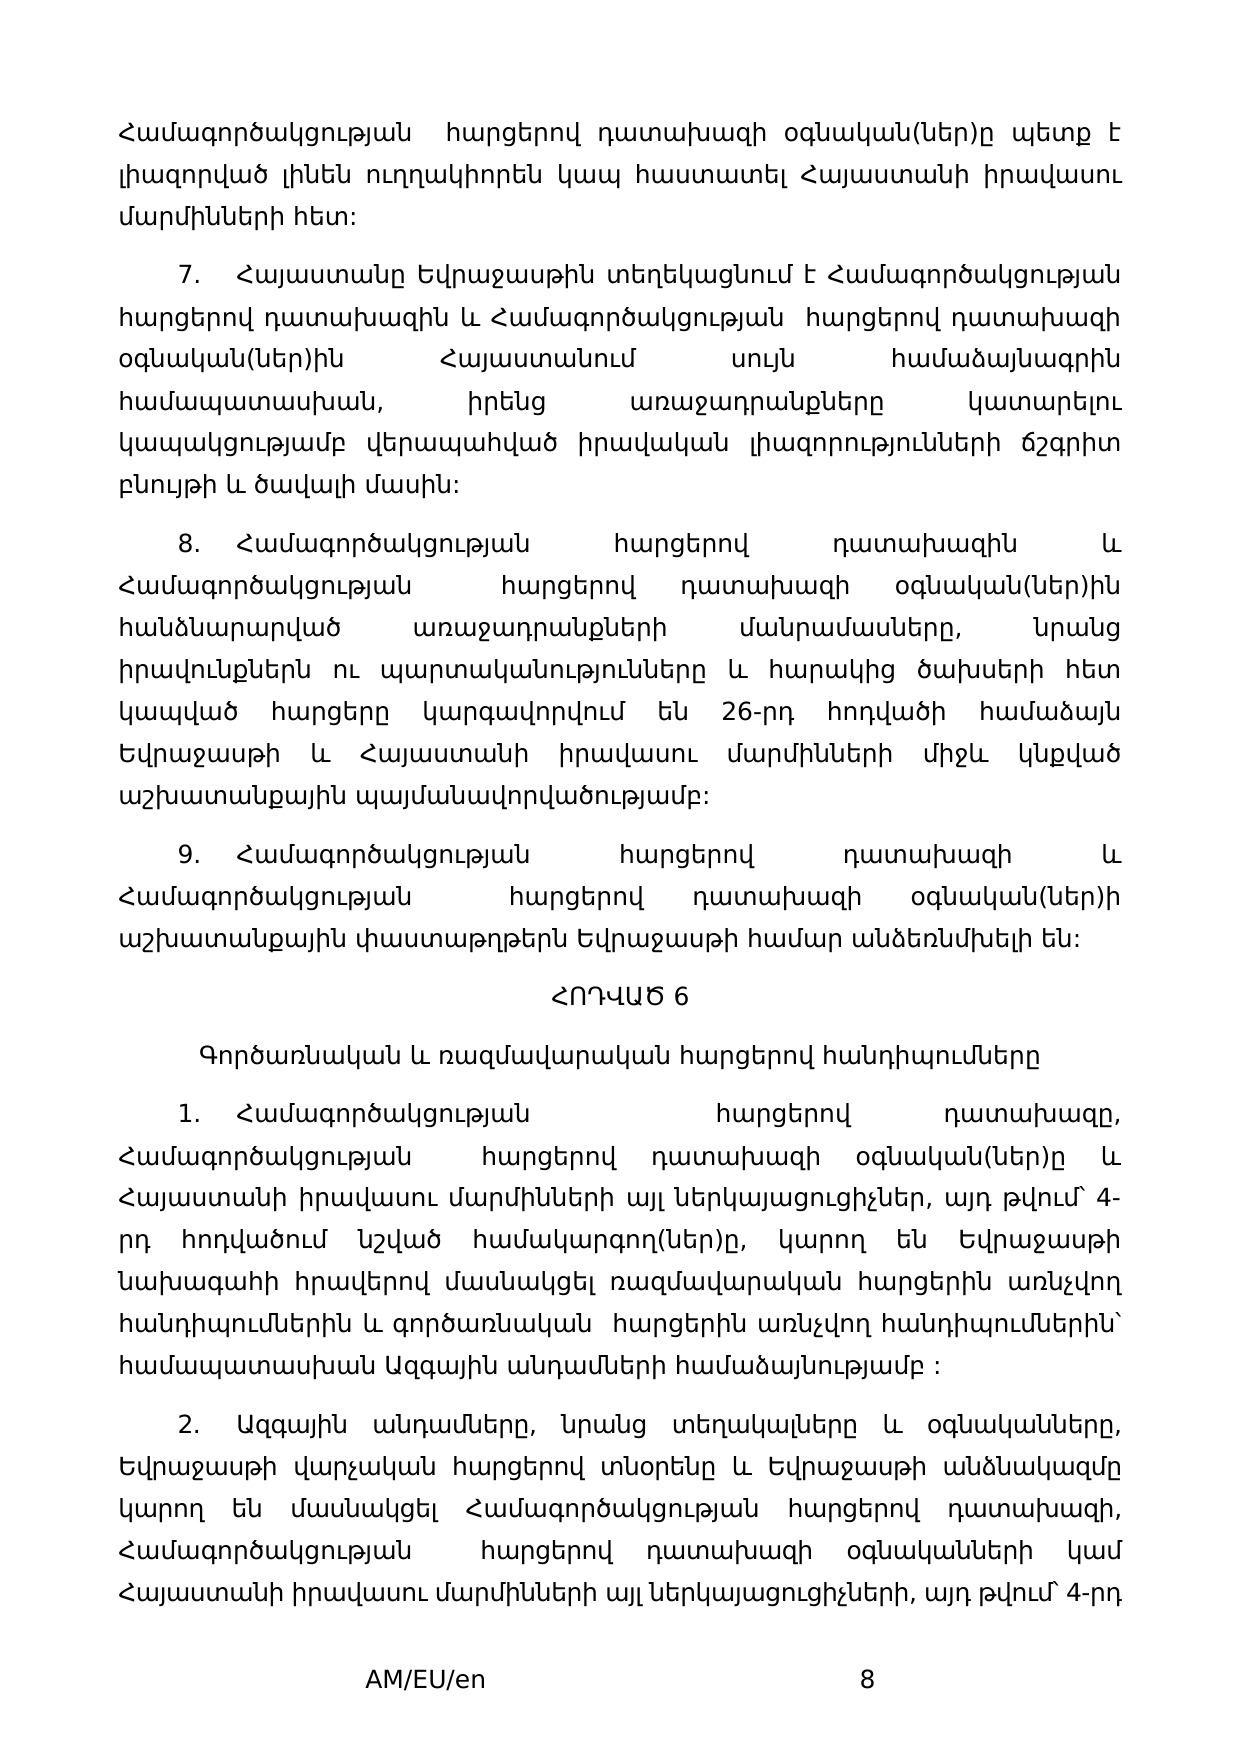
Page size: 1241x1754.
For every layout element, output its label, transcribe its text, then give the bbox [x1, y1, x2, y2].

text 1. Համագործակցության հարցերով դատախազը, Համագործակցության հարցերով դատախազի օգնական(ներ)ը և Հայաստանի իրավասու մարմինների այլ ներկայացուցիչներ, այդ թվում՝ 4-րդ հոդվածում նշված համակարգող(ներ)ը, կարող են Եվրաջասթի նախագահի հրավերով մասնակցել ռազմավարական հարցերին առնչվող հանդիպումներին և գործառնական հարցերին առնչվող հանդիպումներին՝ համապատասխան Ազգային անդամների համաձայնությամբ : [118, 1100, 1122, 1381]
text 8. Համագործակցության հարցերով դատախազին և Համագործակցության հարցերով դատախազի օգնական(ներ)ին հանձնարարված առաջադրանքների մանրամասները, նրանց իրավունքներն ու պարտականությունները և հարակից ծախսերի հետ կապված հարցերը կարգավորվում են 26-րդ հոդվածի համաձայն Եվրաջասթի և Հայաստանի իրավասու մարմինների միջև կնքված աշխատանքային պայմանավորվածությամբ: [118, 529, 1122, 810]
text 9. Համագործակցության հարցերով դատախազի և Համագործակցության հարցերով դատախազի օգնական(ներ)ի աշխատանքային փաստաթղթերն Եվրաջասթի համար անձեռնմխելի են: [118, 840, 1122, 953]
text 7. Հայաստանը Եվրաջասթին տեղեկացնում է Համագործակցության հարցերով դատախազին և Համագործակցության հարցերով դատախազի օգնական(ներ)ին Հայաստանում սույն համաձայնագրին համապատասխան, իրենց առաջադրանքները կատարելու կապակցությամբ վերապահված իրավական լիազորությունների ճշգրիտ բնույթի և ծավալի մասին: [118, 261, 1122, 500]
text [118, 118, 1122, 231]
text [118, 1410, 1122, 1607]
text Գործառնական և ռազմավարական հարցերով հանդիպումները [118, 1041, 1122, 1070]
text ՀՈԴՎԱԾ 6 [118, 982, 1122, 1012]
